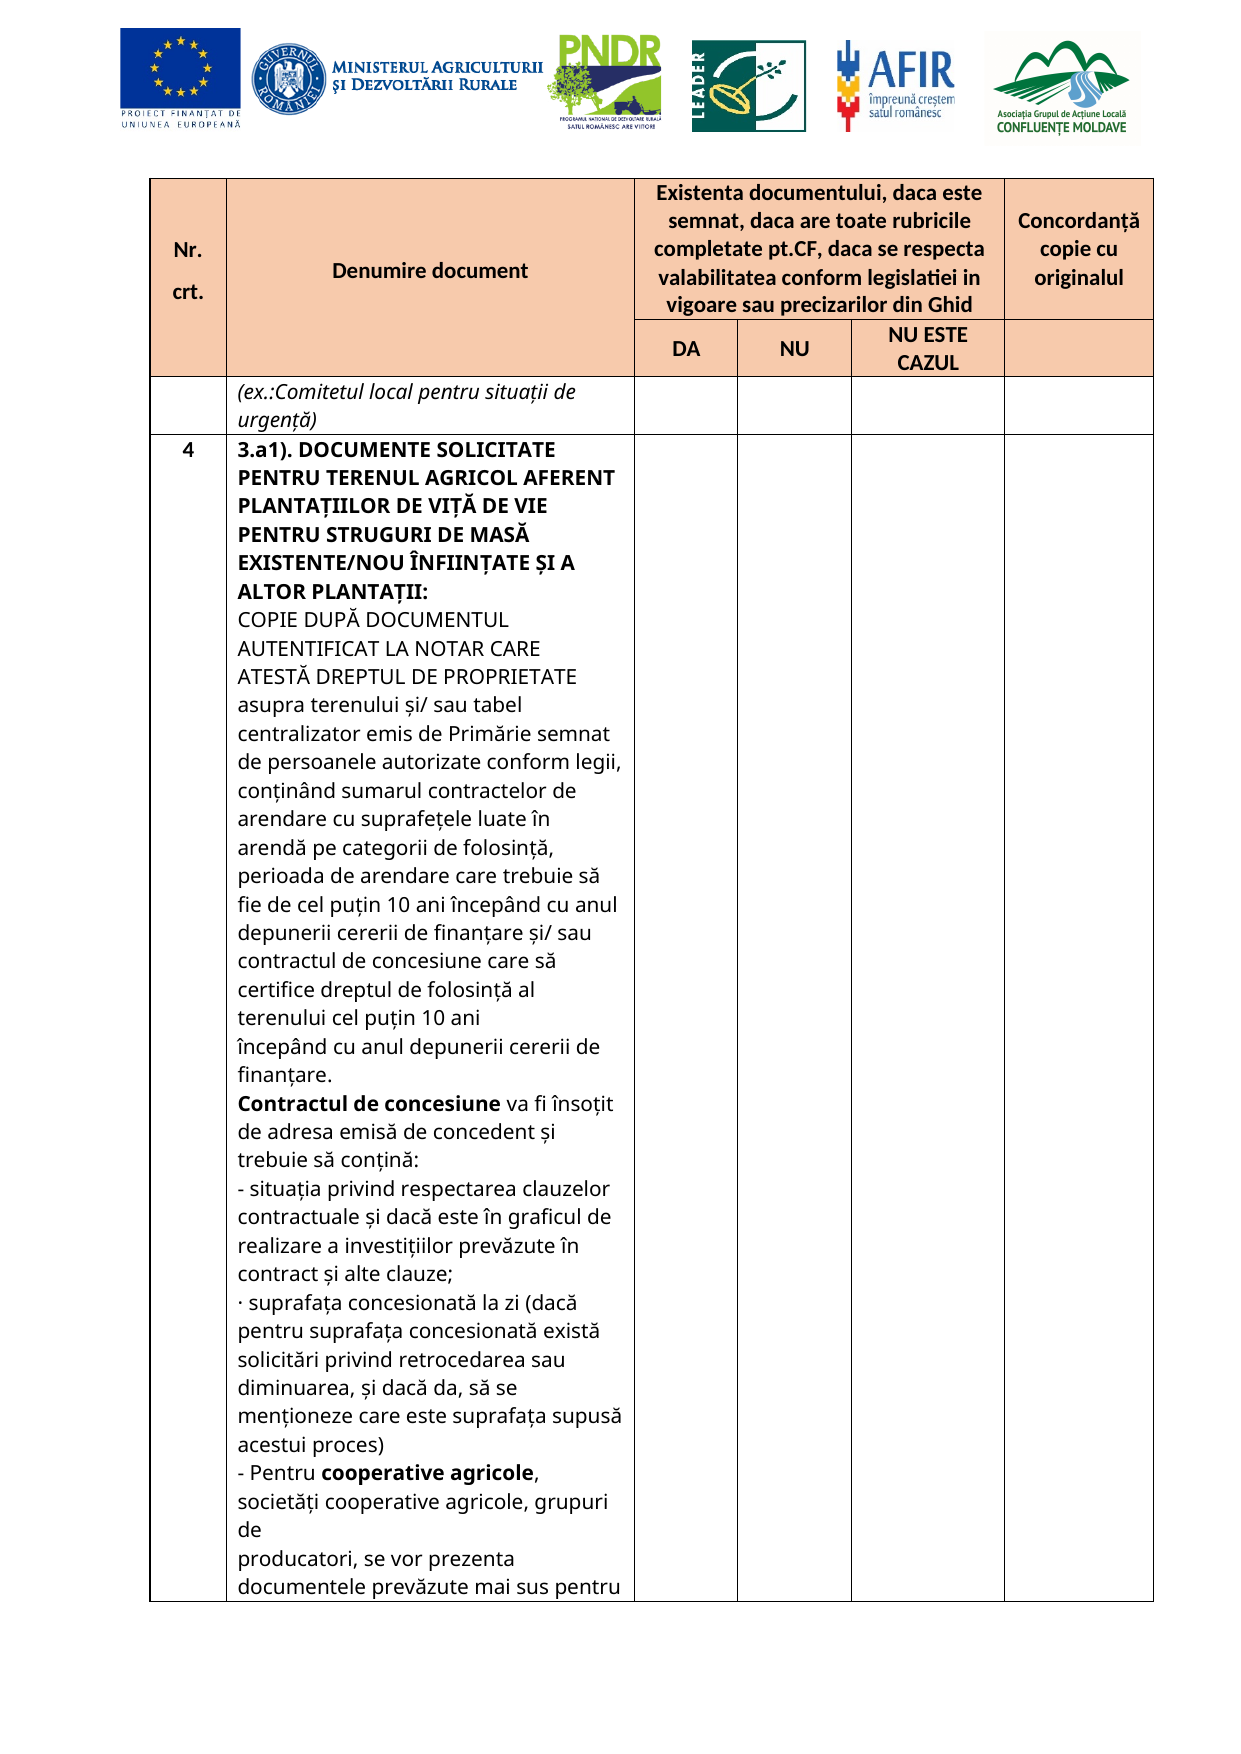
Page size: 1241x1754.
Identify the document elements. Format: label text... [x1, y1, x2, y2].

table_header Existenta documentului, daca este semnat, daca are toate rubricile completate pt.CF, daca se respecta valabilitatea conform legislatiei in vigoare sau precizarilor din Ghid [635, 179, 1004, 319]
table_cell [738, 377, 851, 434]
table_cell [1005, 320, 1153, 376]
table_cell NU [738, 320, 851, 376]
table_cell [1005, 377, 1153, 434]
table_header Denumire document [227, 179, 634, 376]
picture [984, 31, 1141, 146]
table_cell [852, 435, 1004, 1601]
table_header Concordanță copie cu originalul [1005, 179, 1153, 319]
table_cell [852, 377, 1004, 434]
table_cell [1005, 435, 1153, 1601]
table_cell 3 [151, 377, 226, 434]
table_cell [635, 377, 737, 434]
table_cell DA [635, 320, 737, 376]
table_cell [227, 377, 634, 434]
picture [837, 40, 955, 132]
table_cell [635, 435, 737, 1601]
table_cell NU ESTE CAZUL [852, 320, 1004, 376]
picture [120, 28, 662, 132]
table_header Nr. crt. [151, 179, 226, 376]
picture [692, 40, 807, 132]
table_cell [738, 435, 851, 1601]
table_cell 4 [151, 435, 226, 1601]
